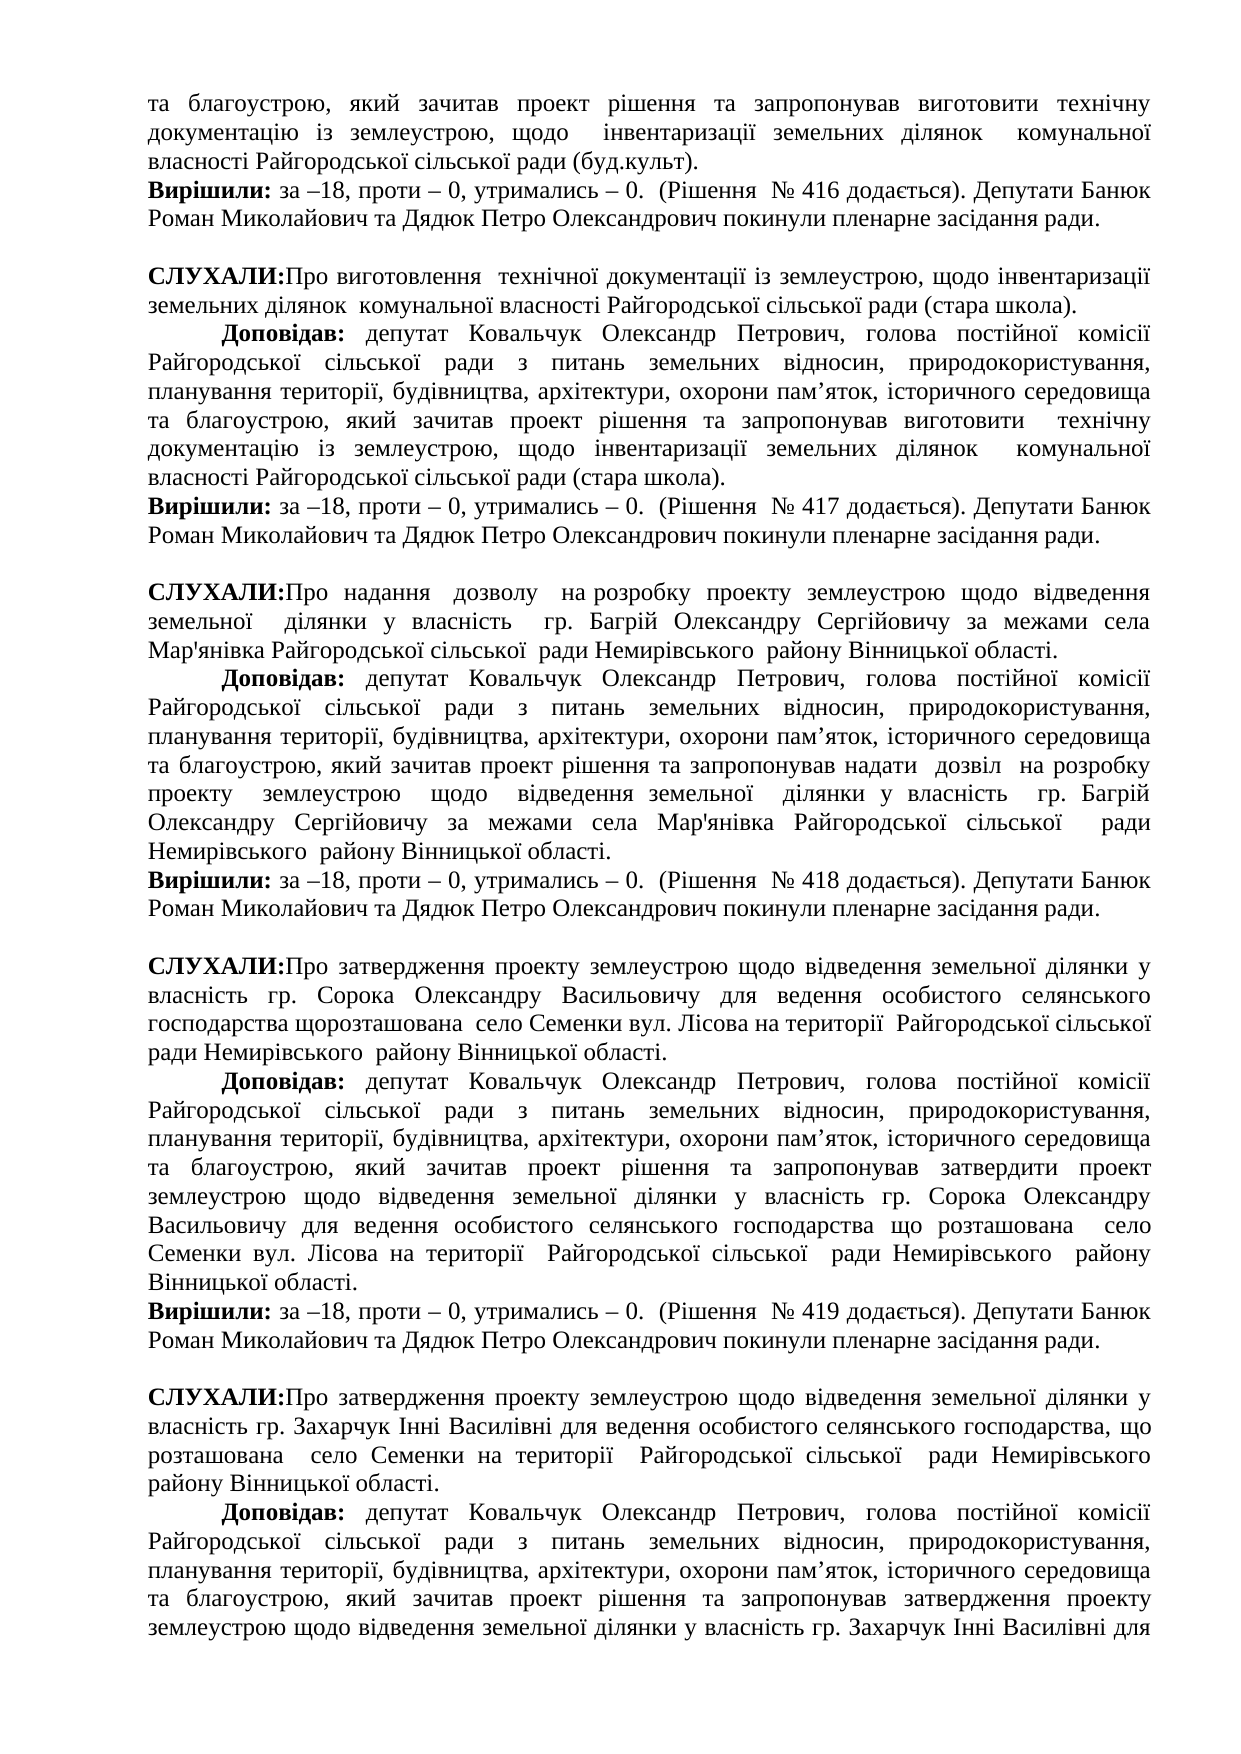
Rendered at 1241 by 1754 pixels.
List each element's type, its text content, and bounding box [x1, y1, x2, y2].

text Доповідав: депутат Ковальчук Олександр Петрович, голова постійної комісії Райгородської сільської ради з питань земельних відносин, природокористування, планування території, будівництва, архітектури, охорони пам’яток, історичного середовища та благоустрою, який зачитав проект рішення та запропонував надати дозвіл на розробку проекту землеустрою щодо відведення земельної ділянки у власність гр. Багрій Олександру Сергійовичу за межами села Марꞌянівка Райгородської сільської ради Немирівського району Вінницької області. [148, 663, 1152, 865]
text Вирішили: за –18, проти – 0, утримались – 0. (Рішення № 416 додається). Депутати Банюк Роман Миколайович та Дядюк Петро Олександрович покинули пленарне засідання ради. [148, 175, 1152, 232]
text СЛУХАЛИ:Про затвердження проекту землеустрою щодо відведення земельної ділянки у власність гр. Захарчук Інні Василівні для ведення особистого селянського господарства, що розташована село Семенки на території Райгородської сільської ради Немирівського району Вінницької області. [148, 1411, 1152, 1497]
text СЛУХАЛИ:Про надання дозволу на розробку проекту землеустрою щодо відведення земельної ділянки у власність гр. Багрій Олександру Сергійовичу за межами села Марꞌянівка Райгородської сільської ради Немирівського району Вінницької області. [148, 577, 1152, 663]
text Вирішили: за –18, проти – 0, утримались – 0. (Рішення № 418 додається). Депутати Банюк Роман Миколайович та Дядюк Петро Олександрович покинули пленарне засідання ради. [148, 865, 1152, 922]
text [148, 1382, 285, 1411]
text Вирішили: за –18, проти – 0, утримались – 0. (Рішення № 419 додається). Депутати Банюк Роман Миколайович та Дядюк Петро Олександрович покинули пленарне засідання ради. [148, 1296, 1152, 1353]
text Доповідав: депутат Ковальчук Олександр Петрович, голова постійної комісії Райгородської сільської ради з питань земельних відносин, природокористування, планування території, будівництва, архітектури, охорони пам’яток, історичного середовища та благоустрою, який зачитав проект рішення та запропонував затвердити проект землеустрою щодо відведення земельної ділянки у власність гр. Сорока Олександру Васильовичу для ведення особистого селянського господарства що розташована село Семенки вул. Лісова на території Райгородської сільської ради Немирівського району Вінницької області. [148, 1210, 1152, 1296]
text СЛУХАЛИ:Про виготовлення технічної документації із землеустрою, щодо інвентаризації земельних ділянок комунальної власності Райгородської сільської ради (стара школа). [148, 261, 1152, 318]
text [148, 88, 1152, 175]
text Доповідав: депутат Ковальчук Олександр Петрович, голова постійної комісії Райгородської сільської ради з питань земельних відносин, природокористування, планування території, будівництва, архітектури, охорони пам’яток, історичного середовища та благоустрою, який зачитав проект рішення та запропонував затвердити проект землеустрою щодо відведення земельної ділянки у власність гр. Сорока Олександру Васильовичу для ведення особистого селянського господарства що розташована село Семенки вул. Лісова на території Райгородської сільської ради Немирівського району Вінницької області. [148, 1066, 1152, 1181]
text Вирішили: за –18, проти – 0, утримались – 0. (Рішення № 417 додається). Депутати Банюк Роман Миколайович та Дядюк Петро Олександрович покинули пленарне засідання ради. [148, 491, 1152, 548]
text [148, 1497, 1152, 1612]
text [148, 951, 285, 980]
text Доповідав: депутат Ковальчук Олександр Петрович, голова постійної комісії Райгородської сільської ради з питань земельних відносин, природокористування, планування території, будівництва, архітектури, охорони пам’яток, історичного середовища та благоустрою, який зачитав проект рішення та запропонував виготовити технічну документацію із землеустрою, щодо інвентаризації земельних ділянок комунальної власності Райгородської сільської ради (стара школа). [148, 318, 1152, 491]
text СЛУХАЛИ:Про затвердження проекту землеустрою щодо відведення земельної ділянки у власність гр. Сорока Олександру Васильовичу для ведення особистого селянського господарства щорозташована село Семенки вул. Лісова на території Райгородської сільської ради Немирівського району Вінницької області. [148, 1008, 1152, 1066]
